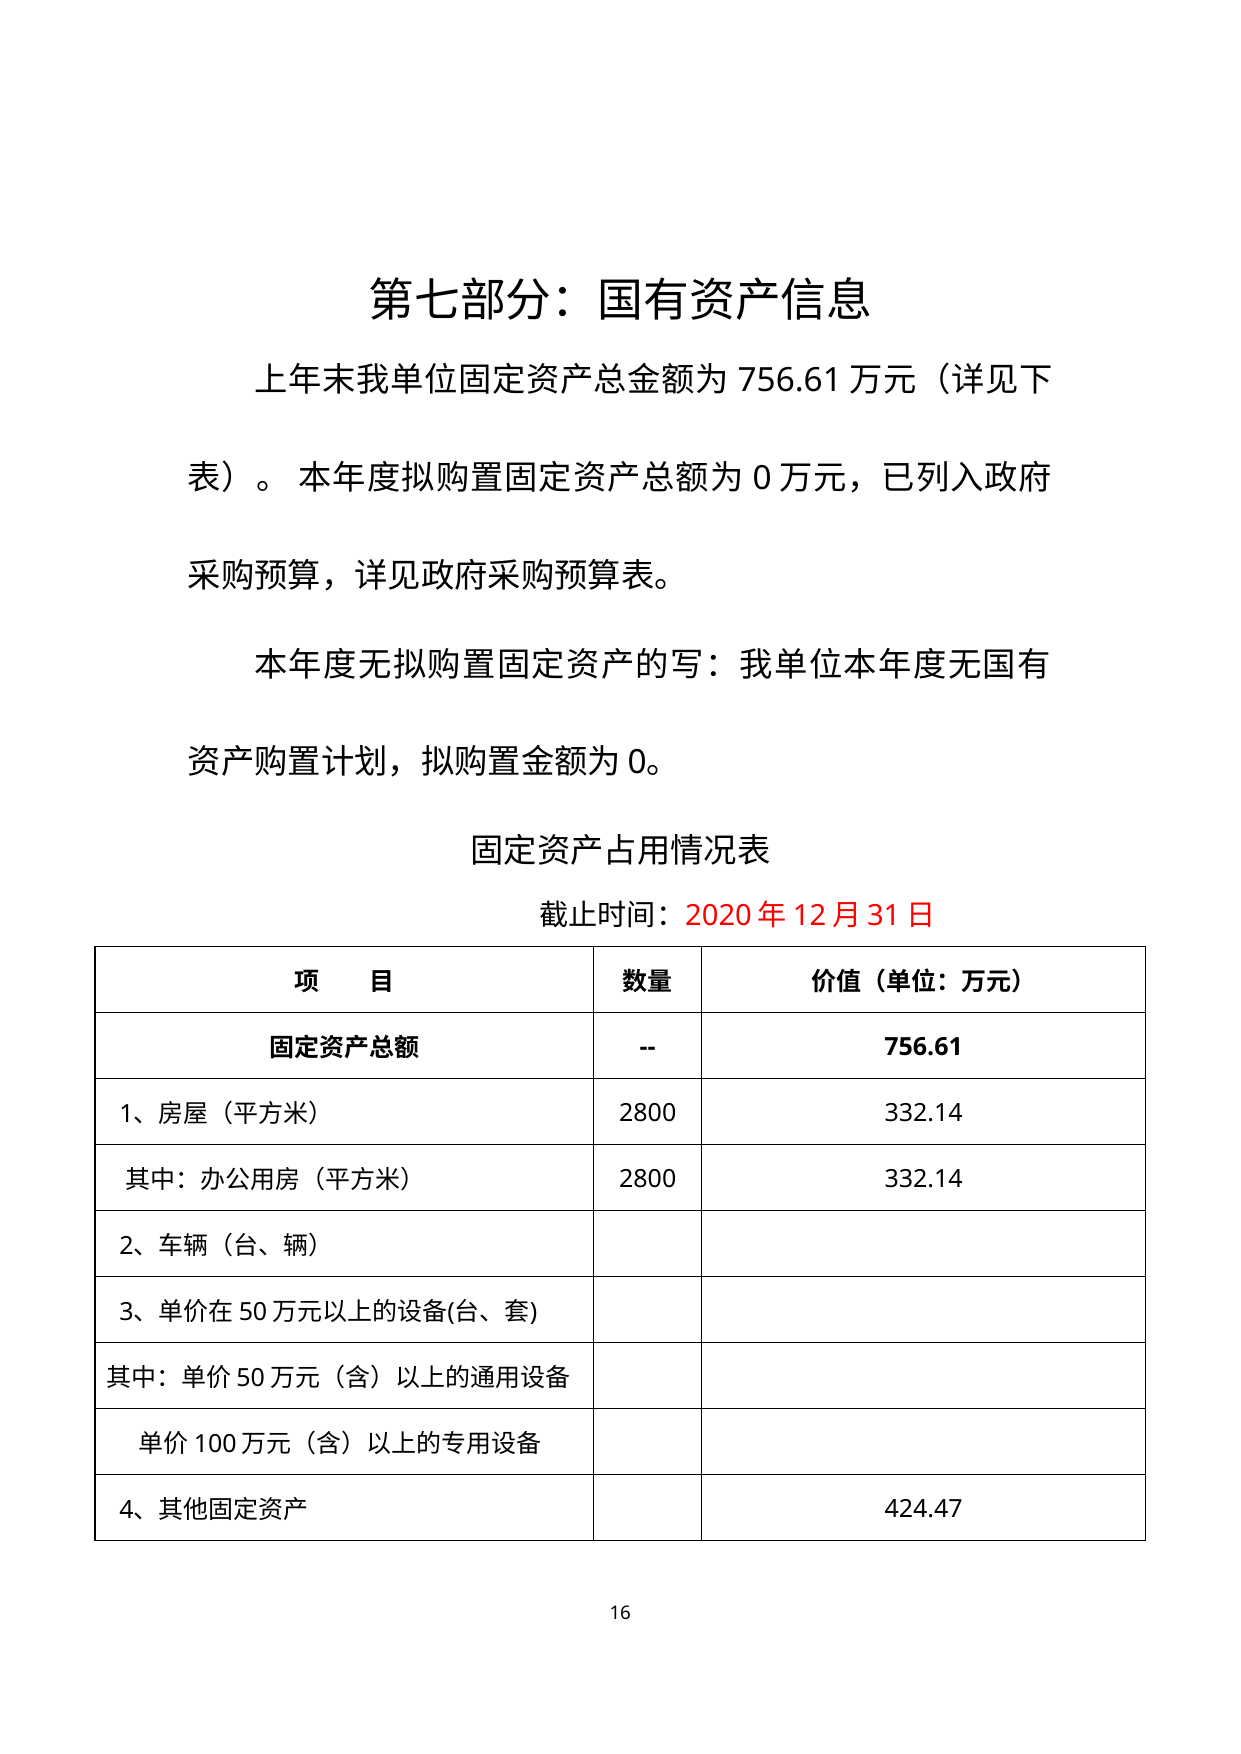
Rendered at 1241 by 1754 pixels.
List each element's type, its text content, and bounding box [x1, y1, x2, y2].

text 本年度无拟购置固定资产的写：我单位本年度无国有资产购置计划，拟购置金额为0。 [187, 629, 1053, 792]
table_cell 固定资产总额 [96, 1013, 593, 1078]
table_cell 3、单价在50万元以上的设备(台、套) [96, 1277, 593, 1342]
table_cell [702, 1211, 1145, 1276]
table_cell 424.47 [702, 1475, 1145, 1540]
table_cell 其中：办公用房（平方米） [96, 1145, 593, 1210]
table_cell 数量 [594, 947, 701, 1012]
table_cell 4、其他固定资产 [96, 1475, 593, 1540]
table_cell [594, 1343, 701, 1408]
table_cell 项 目 [96, 947, 593, 1012]
table_cell 332.14 [702, 1079, 1145, 1144]
table_cell 2800 [594, 1079, 701, 1144]
text 第七部分：国有资产信息 [187, 247, 1053, 345]
table_cell [594, 1409, 701, 1474]
table_cell [594, 1475, 701, 1540]
table_cell [702, 1343, 1145, 1408]
table_cell 单价100万元（含）以上的专用设备 [96, 1409, 593, 1474]
table_cell -- [594, 1013, 701, 1078]
table_cell [594, 1211, 701, 1276]
table_cell 2、车辆（台、辆） [96, 1211, 593, 1276]
table_cell 756.61 [702, 1013, 1145, 1078]
table_cell [702, 1409, 1145, 1474]
table_cell 332.14 [702, 1145, 1145, 1210]
table_cell 1、房屋（平方米） [96, 1079, 593, 1144]
text 上年末我单位固定资产总金额为756.61万元（详见下表）。 本年度拟购置固定资产总额为0万元，已列入政府采购预算，详见政府采购预算表。 [187, 345, 1053, 605]
table_cell [594, 1277, 701, 1342]
table_cell [702, 1277, 1145, 1342]
table_cell 价值（单位：万元） [702, 947, 1145, 1012]
table_cell 截止时间：2020年12月31日 [95, 881, 1145, 946]
table_cell 其中：单价50万元（含）以上的通用设备 [96, 1343, 593, 1408]
table_header 固定资产占用情况表 [95, 816, 1145, 881]
table_cell 2800 [594, 1145, 701, 1210]
